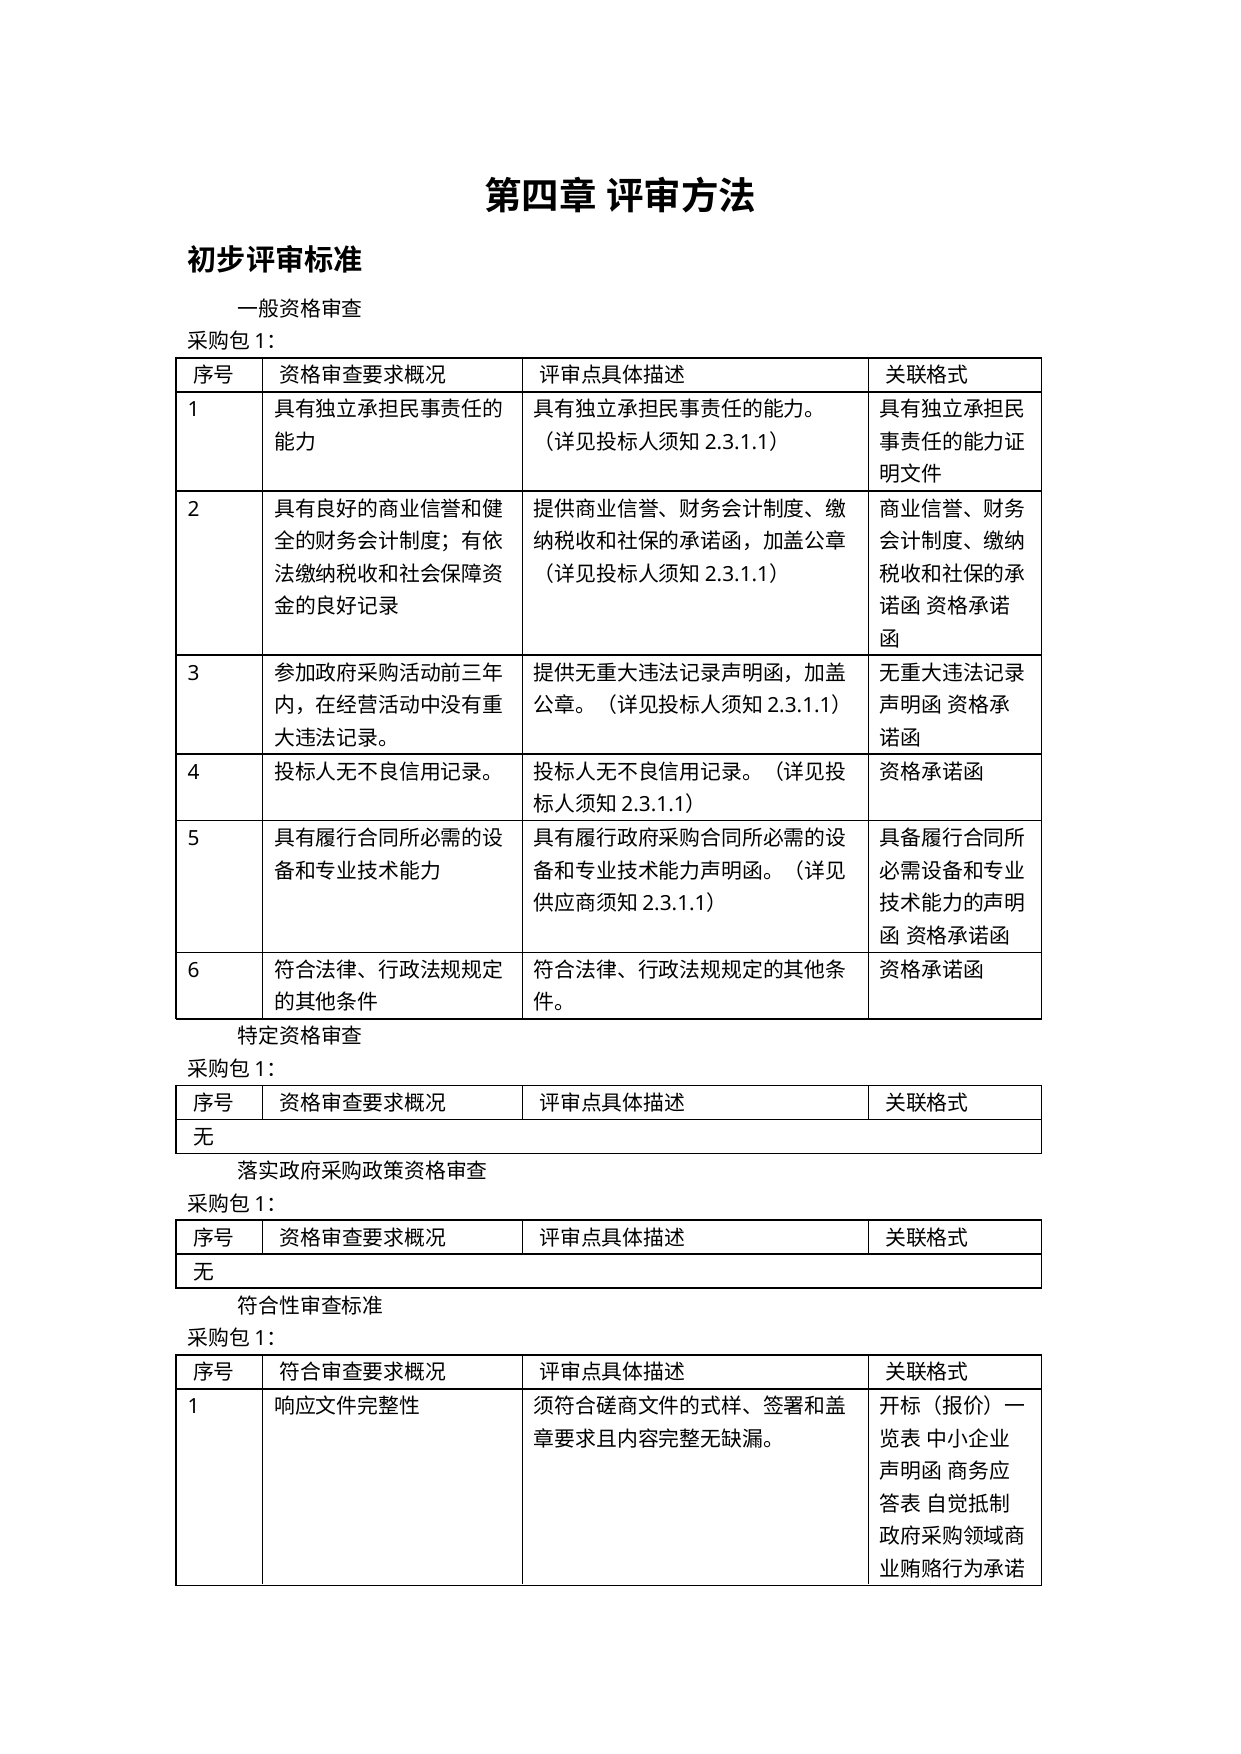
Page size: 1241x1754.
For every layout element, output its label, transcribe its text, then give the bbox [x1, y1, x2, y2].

text 特定资格审查 [187, 1019, 1053, 1052]
table_cell 4 [177, 755, 262, 820]
text 采购包1： [187, 1321, 1053, 1354]
table_cell 具备履行合同所必需设备和专业技术能力的声明函 资格承诺函 [869, 821, 1041, 951]
table_cell 具有独立承担民事责任的能力 [263, 393, 522, 490]
text 第四章 评审方法 [187, 162, 1053, 227]
table_cell 具有履行合同所必需的设备和专业技术能力 [263, 821, 522, 951]
table_header 序号 [177, 1356, 262, 1388]
table_cell 5 [177, 821, 262, 951]
table_cell 资格承诺函 [869, 755, 1041, 820]
table_header 序号 [177, 359, 262, 391]
table_cell 无 [177, 1120, 1041, 1153]
table_cell 3 [177, 656, 262, 753]
table_cell 投标人无不良信用记录。 [263, 755, 522, 820]
text 初步评审标准 [187, 227, 1053, 292]
table_cell 符合法律、行政法规规定的其他条件。 [523, 953, 868, 1018]
table_header 关联格式 [869, 359, 1041, 391]
text 采购包1： [187, 1187, 1053, 1219]
table_cell 具有良好的商业信誉和健全的财务会计制度；有依法缴纳税收和社会保障资金的良好记录 [263, 492, 522, 654]
table_cell 提供商业信誉、财务会计制度、缴纳税收和社保的承诺函，加盖公章（详见投标人须知2.3.1.1） [523, 492, 868, 654]
table_cell 具有独立承担民事责任的能力。（详见投标人须知2.3.1.1） [523, 393, 868, 490]
table_cell 2 [177, 492, 262, 654]
table_header 评审点具体描述 [523, 1356, 868, 1388]
table_cell 商业信誉、财务会计制度、缴纳税收和社保的承诺函 资格承诺函 [869, 492, 1041, 654]
table_cell 无重大违法记录声明函 资格承诺函 [869, 656, 1041, 753]
table_cell 1 [177, 1390, 262, 1584]
table_cell 1 [177, 393, 262, 490]
table_cell 响应文件完整性 [263, 1390, 522, 1584]
table_cell 提供无重大违法记录声明函，加盖公章。（详见投标人须知2.3.1.1） [523, 656, 868, 753]
table_cell 符合法律、行政法规规定的其他条件 [263, 953, 522, 1018]
table_header 关联格式 [869, 1221, 1041, 1253]
text 符合性审查标准 [187, 1289, 1053, 1321]
table_header 资格审查要求概况 [263, 1086, 522, 1118]
text 落实政府采购政策资格审查 [187, 1154, 1053, 1187]
text 采购包1： [187, 1052, 1053, 1084]
table_header 关联格式 [869, 1356, 1041, 1388]
table_cell 具有履行政府采购合同所必需的设备和专业技术能力声明函。（详见供应商须知2.3.1.1） [523, 821, 868, 951]
table_header 序号 [177, 1086, 262, 1118]
table_header 符合审查要求概况 [263, 1356, 522, 1388]
table_cell 6 [177, 953, 262, 1018]
table_cell 具有独立承担民事责任的能力证明文件 [869, 393, 1041, 490]
table_cell 投标人无不良信用记录。（详见投标人须知2.3.1.1） [523, 755, 868, 820]
table_header 关联格式 [869, 1086, 1041, 1118]
text 采购包1： [187, 324, 1053, 357]
table_header 资格审查要求概况 [263, 359, 522, 391]
text 一般资格审查 [187, 292, 1053, 324]
table_cell 无 [177, 1255, 1041, 1287]
table_header 评审点具体描述 [523, 359, 868, 391]
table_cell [869, 1390, 1041, 1584]
table_cell 资格承诺函 [869, 953, 1041, 1018]
table_header 资格审查要求概况 [263, 1221, 522, 1253]
table_header 序号 [177, 1221, 262, 1253]
table_header 评审点具体描述 [523, 1086, 868, 1118]
table_cell 参加政府采购活动前三年内，在经营活动中没有重大违法记录。 [263, 656, 522, 753]
table_header 评审点具体描述 [523, 1221, 868, 1253]
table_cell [523, 1390, 868, 1584]
